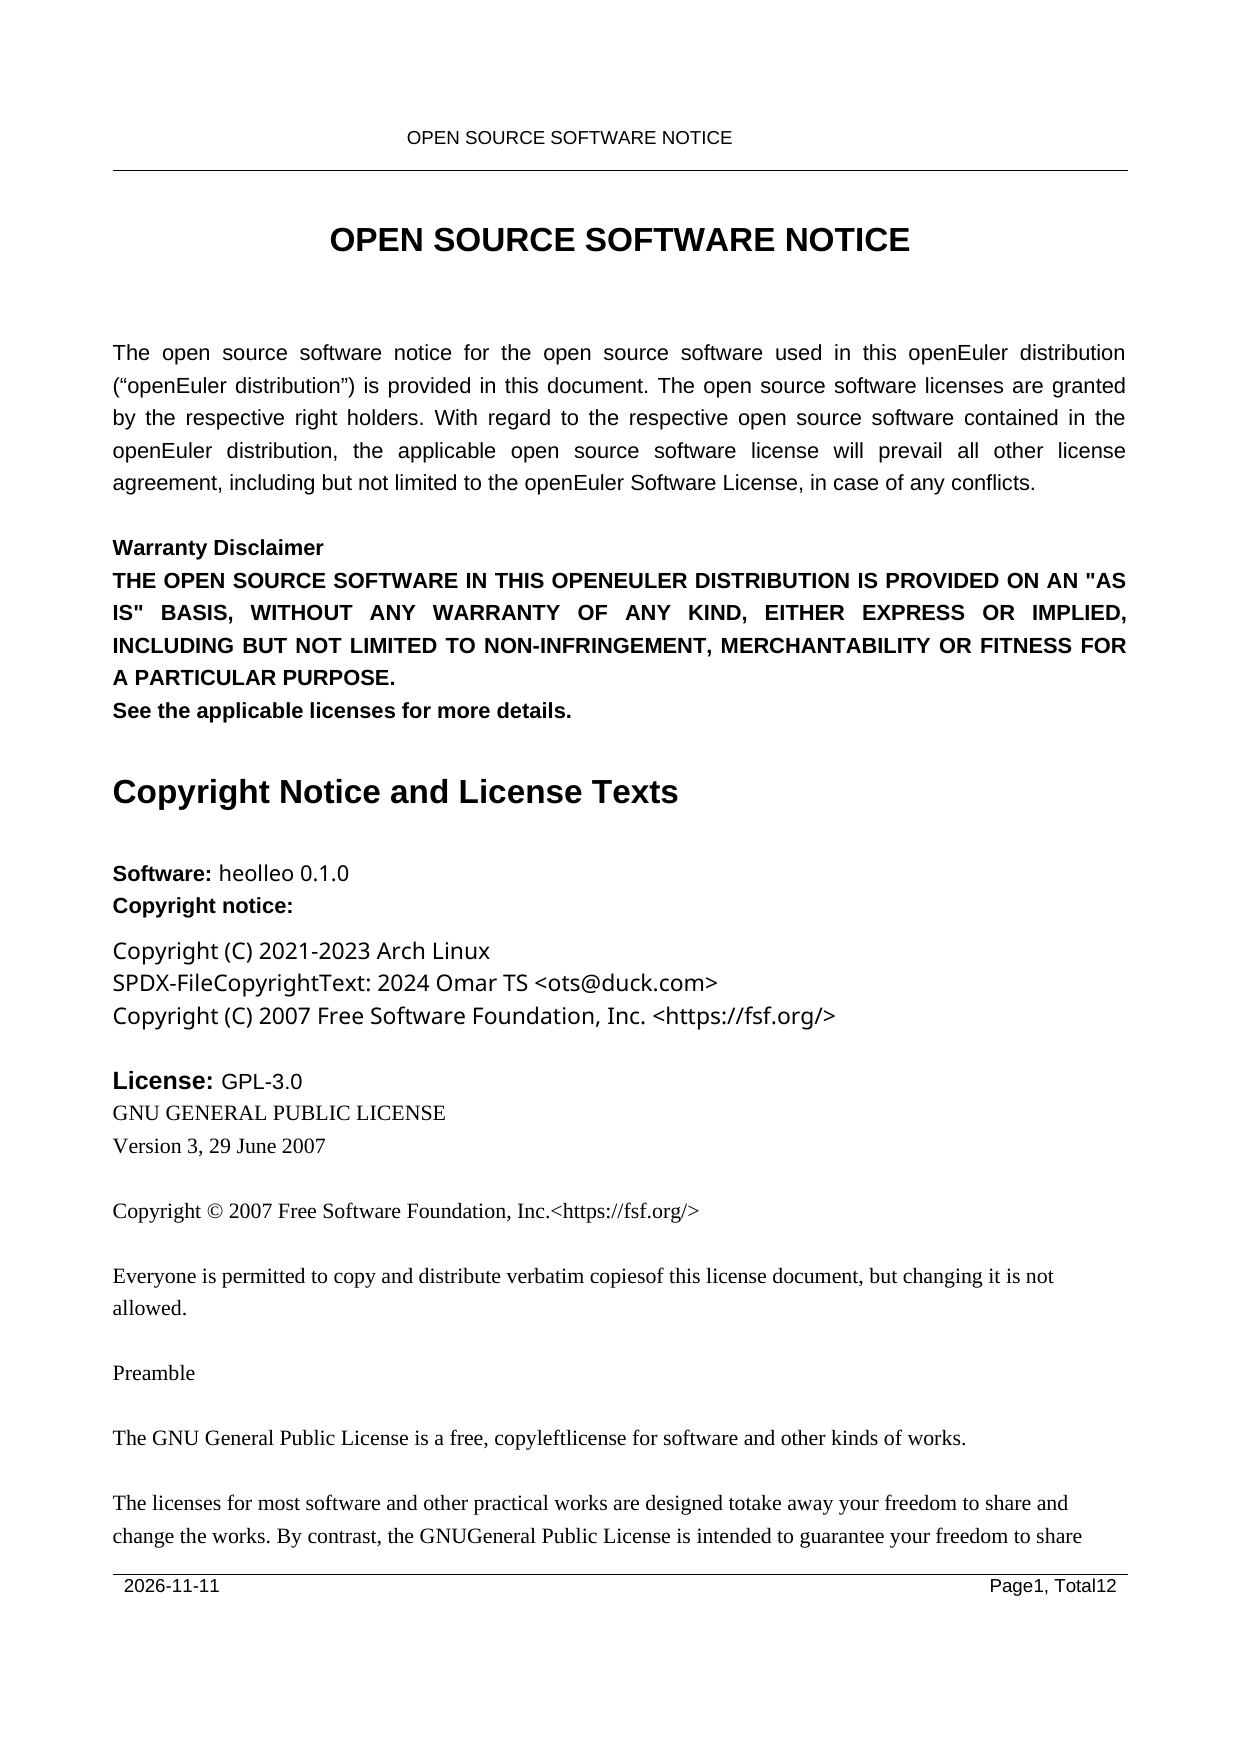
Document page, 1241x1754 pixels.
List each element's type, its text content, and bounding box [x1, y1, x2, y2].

text The open source software notice for the open source software used in this openEuler distribution (“openEuler distribution”) is provided in this document. The open source software licenses are granted by the respective right holders. With regard to the respective open source software contained in the openEuler distribution, the applicable open source software license will prevail all other license agreement, including but not limited to the openEuler Software License, in case of any conflicts. [112, 336, 1128, 499]
title Software: heolleo 0.1.0 [112, 856, 1128, 889]
text Copyright notice: [112, 889, 1128, 921]
text Version 3, 29 June 2007 [112, 1129, 1128, 1161]
text Copyright (C) 2021-2023 Arch Linux SPDX-FileCopyrightText: 2024 Omar TS <ots@duck.com> Copyright (C) 2007 Free Software Foundation, Inc. <https://fsf.org/> [112, 934, 1128, 1064]
text License: GPL-3.0 [112, 1064, 1128, 1096]
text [112, 1486, 1128, 1551]
text The GNU General Public License is a free, copyleftlicense for software and other kinds of works. [112, 1421, 1128, 1454]
text THE OPEN SOURCE SOFTWARE IN THIS OPENEULER DISTRIBUTION IS PROVIDED ON AN "AS IS" BASIS, WITHOUT ANY WARRANTY OF ANY KIND, EITHER EXPRESS OR IMPLIED, INCLUDING BUT NOT LIMITED TO NON-INFRINGEMENT, MERCHANTABILITY OR FITNESS FOR A PARTICULAR PURPOSE. See the applicable licenses for more details. [112, 564, 1128, 726]
text Copyright Notice and License Texts [112, 759, 1128, 824]
text Warranty Disclaimer [112, 531, 1128, 564]
text Preamble [112, 1356, 1128, 1389]
text OPEN SOURCE SOFTWARE NOTICE [112, 206, 1128, 271]
text Copyright © 2007 Free Software Foundation, Inc.<https://fsf.org/> [112, 1194, 1128, 1226]
text Everyone is permitted to copy and distribute verbatim copiesof this license document, but changing it is not allowed. [112, 1259, 1128, 1324]
text GNU GENERAL PUBLIC LICENSE [112, 1096, 1128, 1129]
